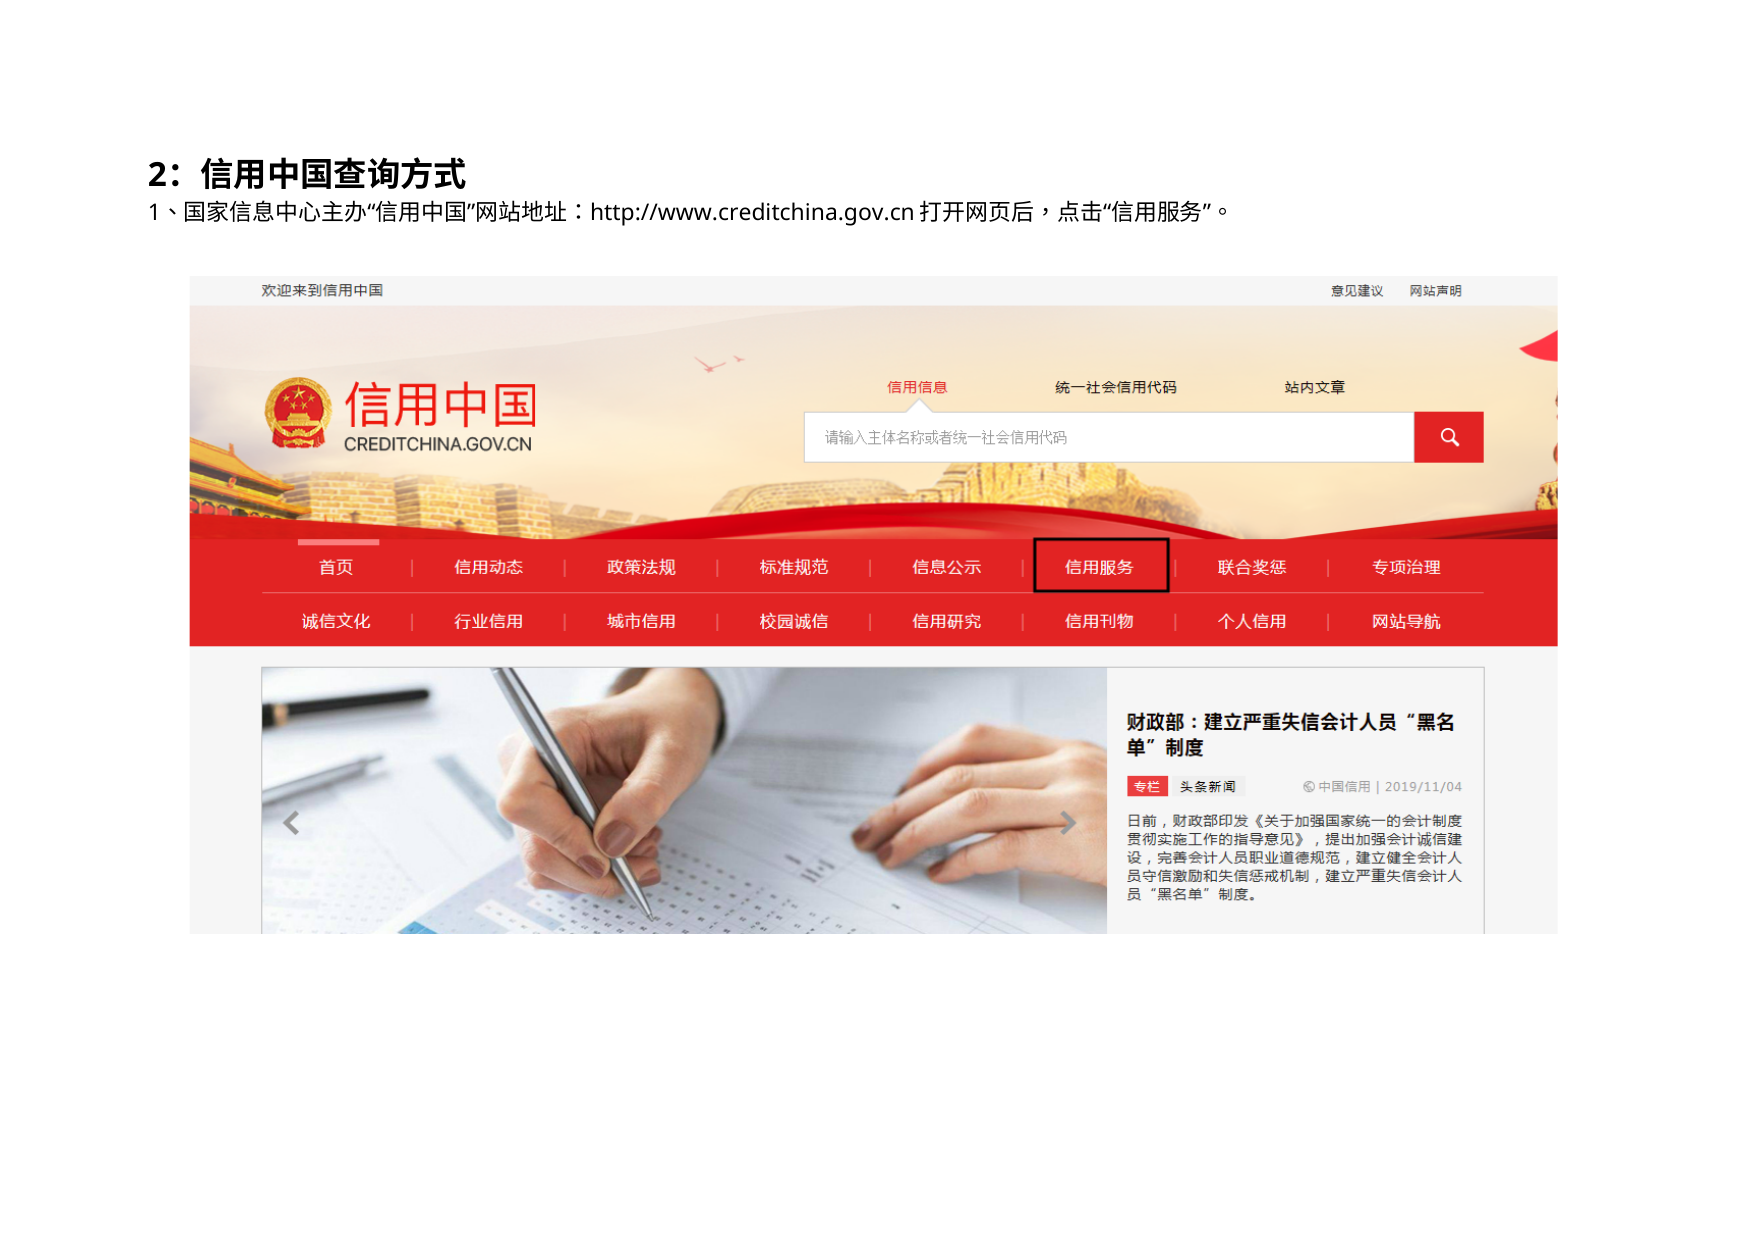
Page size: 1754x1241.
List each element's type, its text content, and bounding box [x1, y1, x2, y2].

text 2：信用中国查询方式 [148, 148, 1718, 196]
text 1、国家信息中心主办“信用中国”网站地址：http://www.creditchina.gov.cn打开网页后，点击“信用服务”。2、在以下页面中点击“失信被执行人” [148, 196, 1606, 227]
picture [189, 276, 1558, 934]
